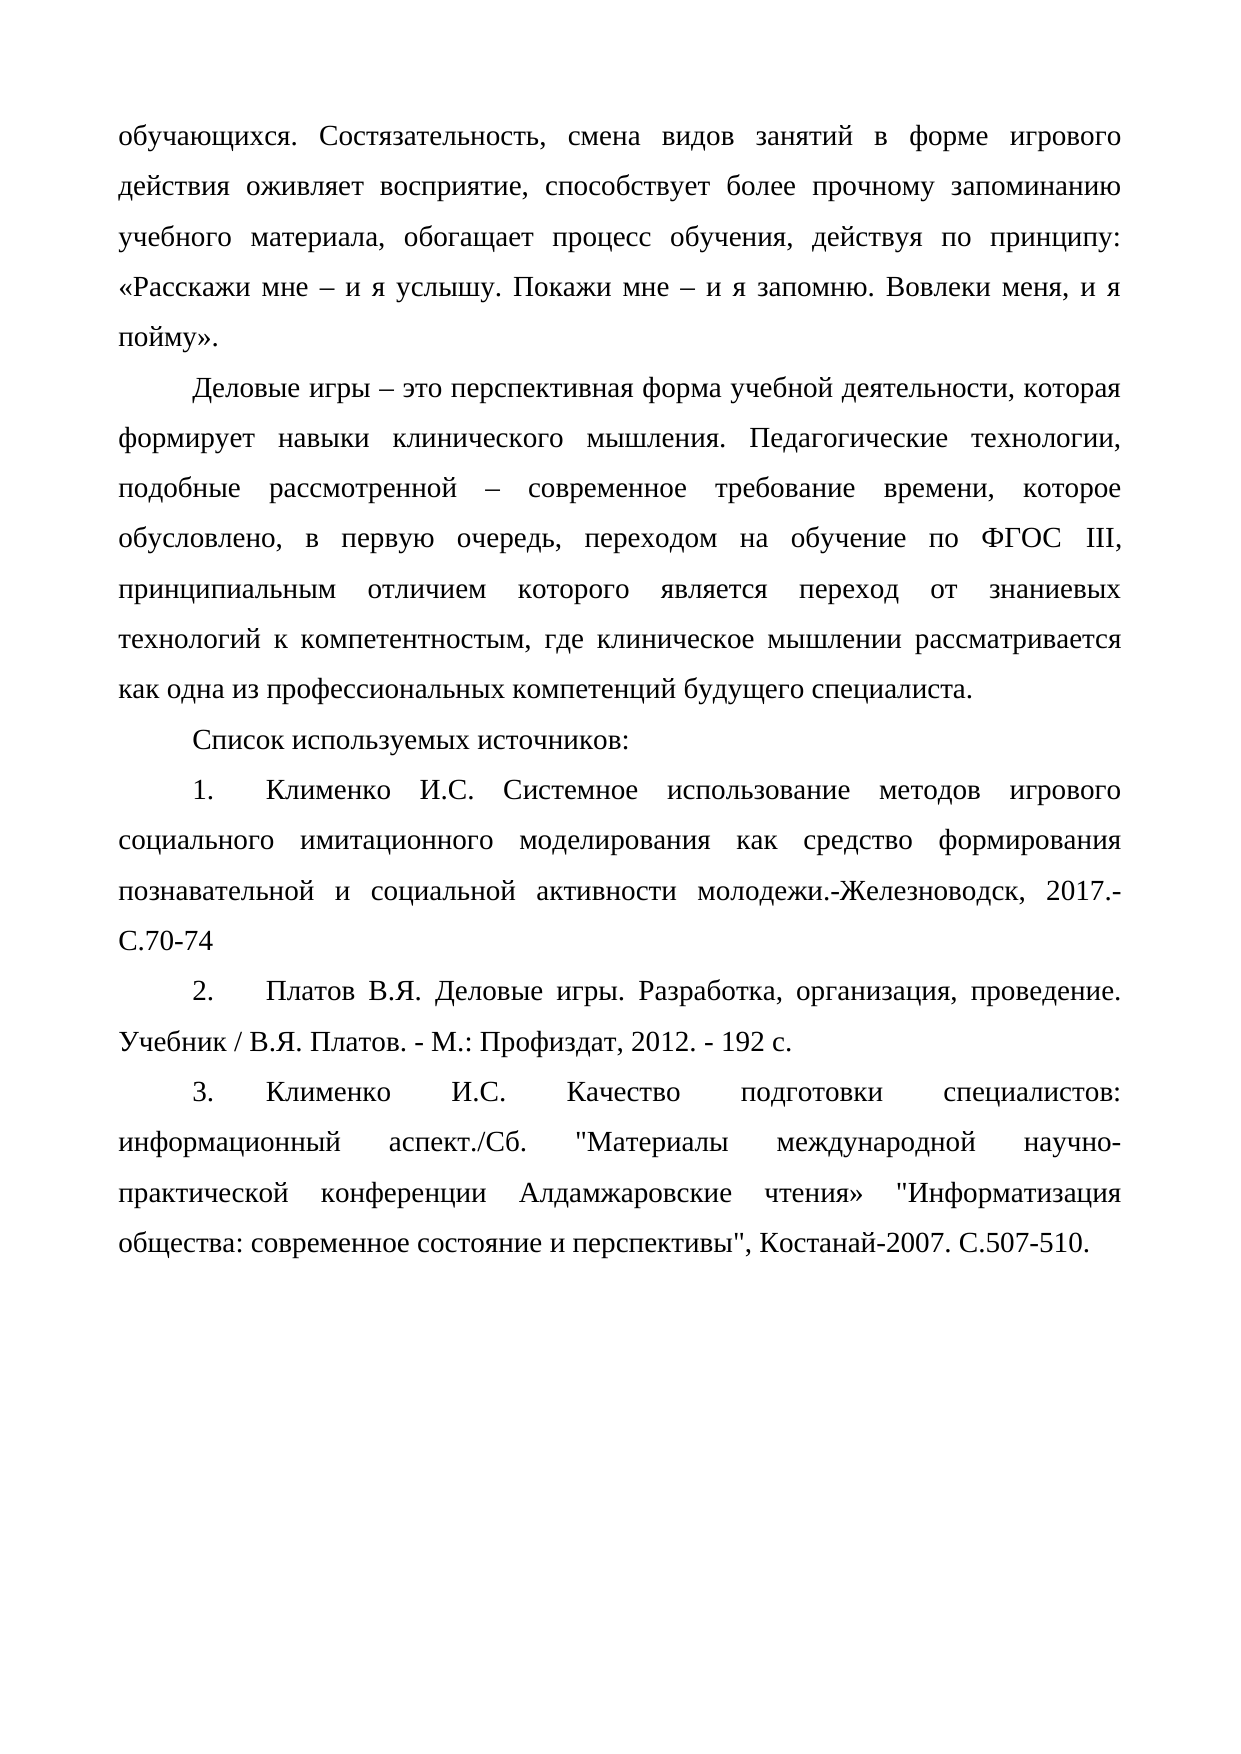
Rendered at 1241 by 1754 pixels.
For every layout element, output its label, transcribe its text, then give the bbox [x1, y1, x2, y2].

list Клименко И.С. Качество подготовки специалистов: информационный аспект./Сб. "Материалы международной научно-практической конференции Алдамжаровские чтения» "Информатизация общества: современное состояние и перспективы", Костанай-2007. С.507-510. [118, 1074, 1122, 1258]
list Клименко И.С. Системное использование методов игрового социального имитационного моделирования как средство формирования познавательной и социальной активности молодежи.-Железноводск, 2017.-С.70-74 [118, 772, 1122, 957]
text Список используемых источников: [118, 722, 1122, 755]
list Платов В.Я. Деловые игры. Разработка, организация, проведение. Учебник / В.Я. Платов. - М.: Профиздат, 2012. - 192 c. [118, 973, 1122, 1057]
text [118, 118, 1122, 353]
text Деловые игры – это перспективная форма учебной деятельности, которая формирует навыки клинического мышления. Педагогические технологии, подобные рассмотренной – современное требование времени, которое обусловлено, в первую очередь, переходом на обучение по ФГОС III, принципиальным отличием которого является переход от знаниевых технологий к компетентностым, где клиническое мышлении рассматривается как одна из профессиональных компетенций будущего специалиста. [118, 370, 1122, 705]
